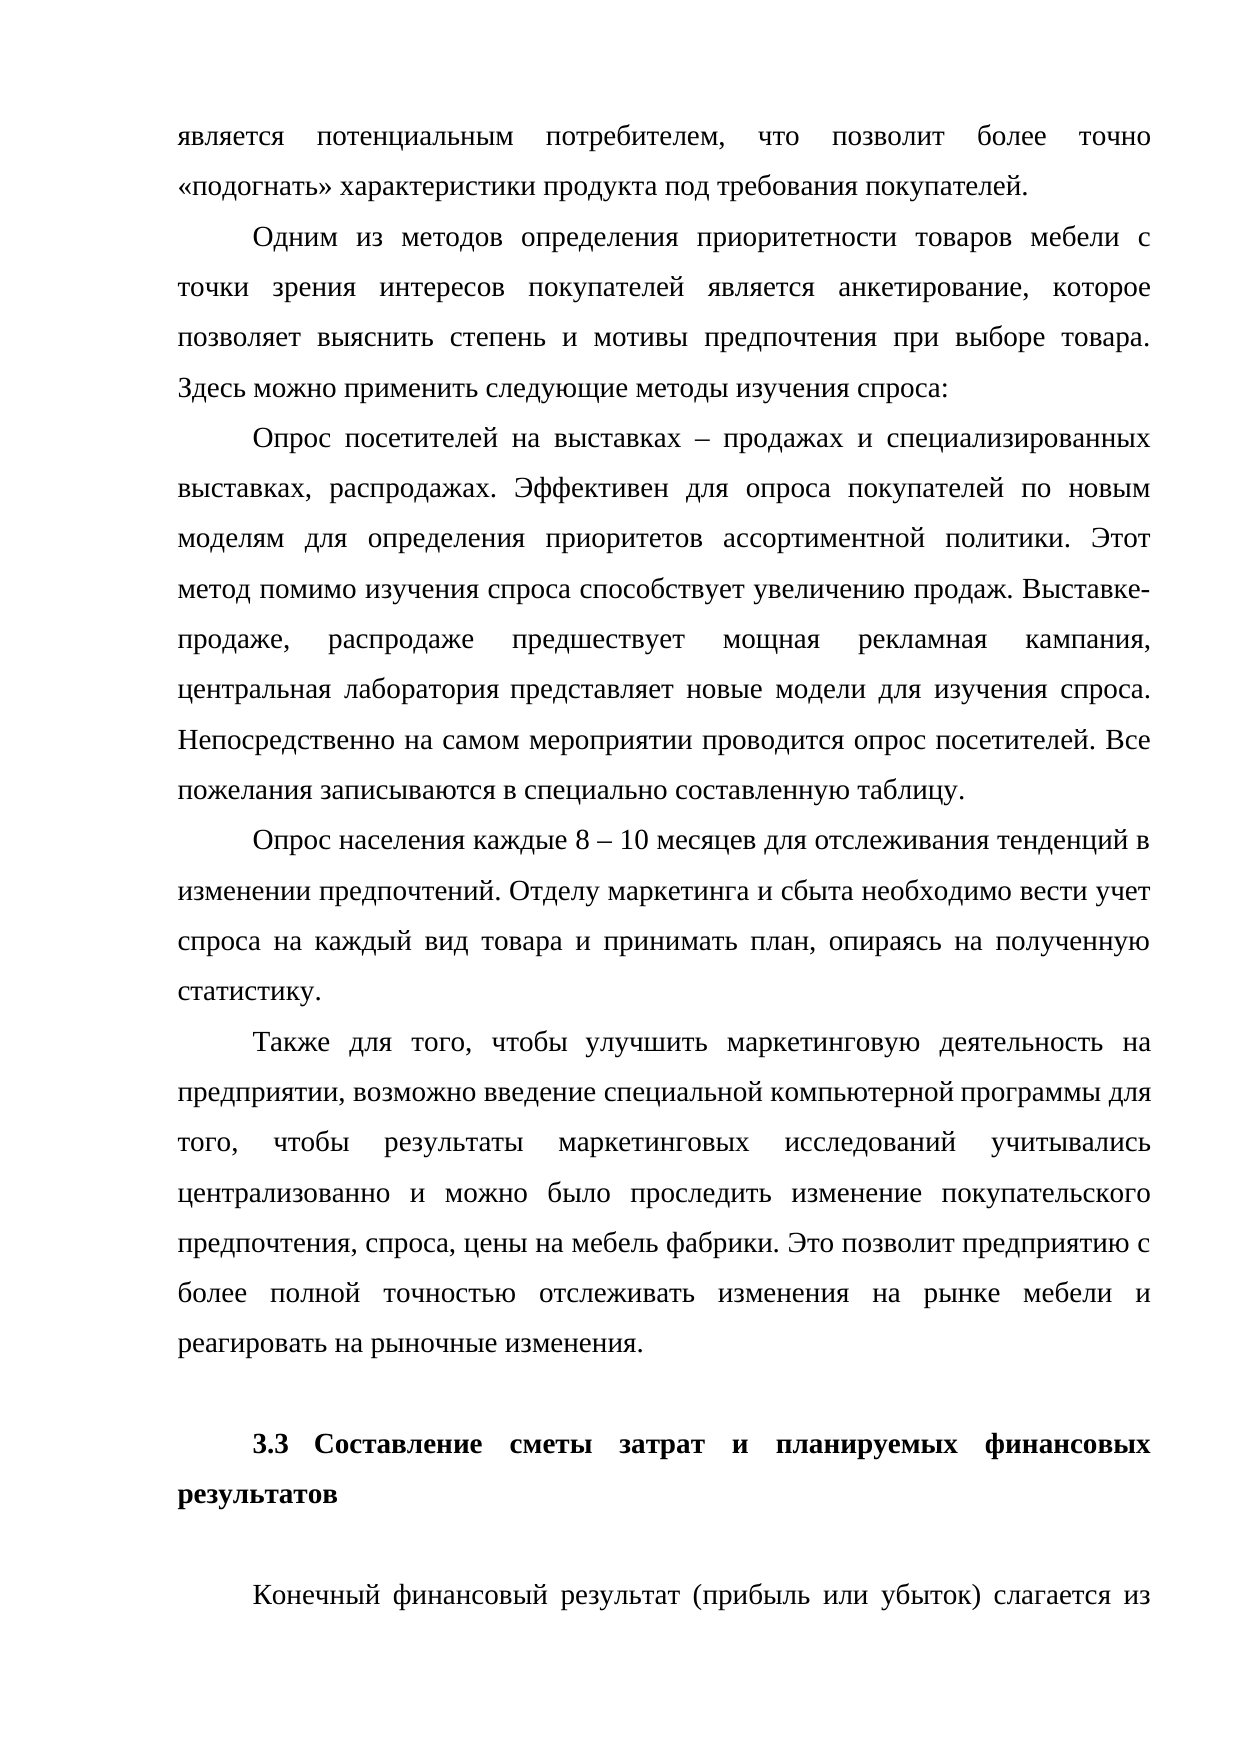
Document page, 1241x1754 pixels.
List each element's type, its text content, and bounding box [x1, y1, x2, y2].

text 3.3 Составление сметы затрат и планируемых финансовых результатов [177, 1426, 1152, 1510]
text Опрос посетителей на выставках – продажах и специализированных выставках, распродажах. Эффективен для опроса покупателей по новым моделям для определения приоритетов ассортиментной политики. Этот метод помимо изучения спроса способствует увеличению продаж. Выставке-продаже, распродаже предшествует мощная рекламная кампания, центральная лаборатория представляет новые модели для изучения спроса. Непосредственно на самом мероприятии проводится опрос посетителей. Все пожелания записываются в специально составленную таблицу. [177, 420, 1152, 806]
text Опрос населения каждые 8 – 10 месяцев для отслеживания тенденций в изменении предпочтений. Отделу маркетинга и сбыта необходимо вести учет спроса на каждый вид товара и принимать план, опираясь на полученную статистику. [177, 822, 1152, 1007]
text Также для того, чтобы улучшить маркетинговую деятельность на предприятии, возможно введение специальной компьютерной программы для того, чтобы результаты маркетинговых исследований учитывались централизованно и можно было проследить изменение покупательского предпочтения, спроса, цены на мебель фабрики. Это позволит предприятию с более полной точностью отслеживать изменения на рынке мебели и реагировать на рыночные изменения. [177, 1024, 1152, 1359]
text Одним из методов определения приоритетности товаров мебели с точки зрения интересов покупателей является анкетирование, которое позволяет выяснить степень и мотивы предпочтения при выборе товара. Здесь можно применить следующие методы изучения спроса: [177, 219, 1152, 403]
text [177, 118, 1152, 202]
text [177, 1577, 1152, 1611]
